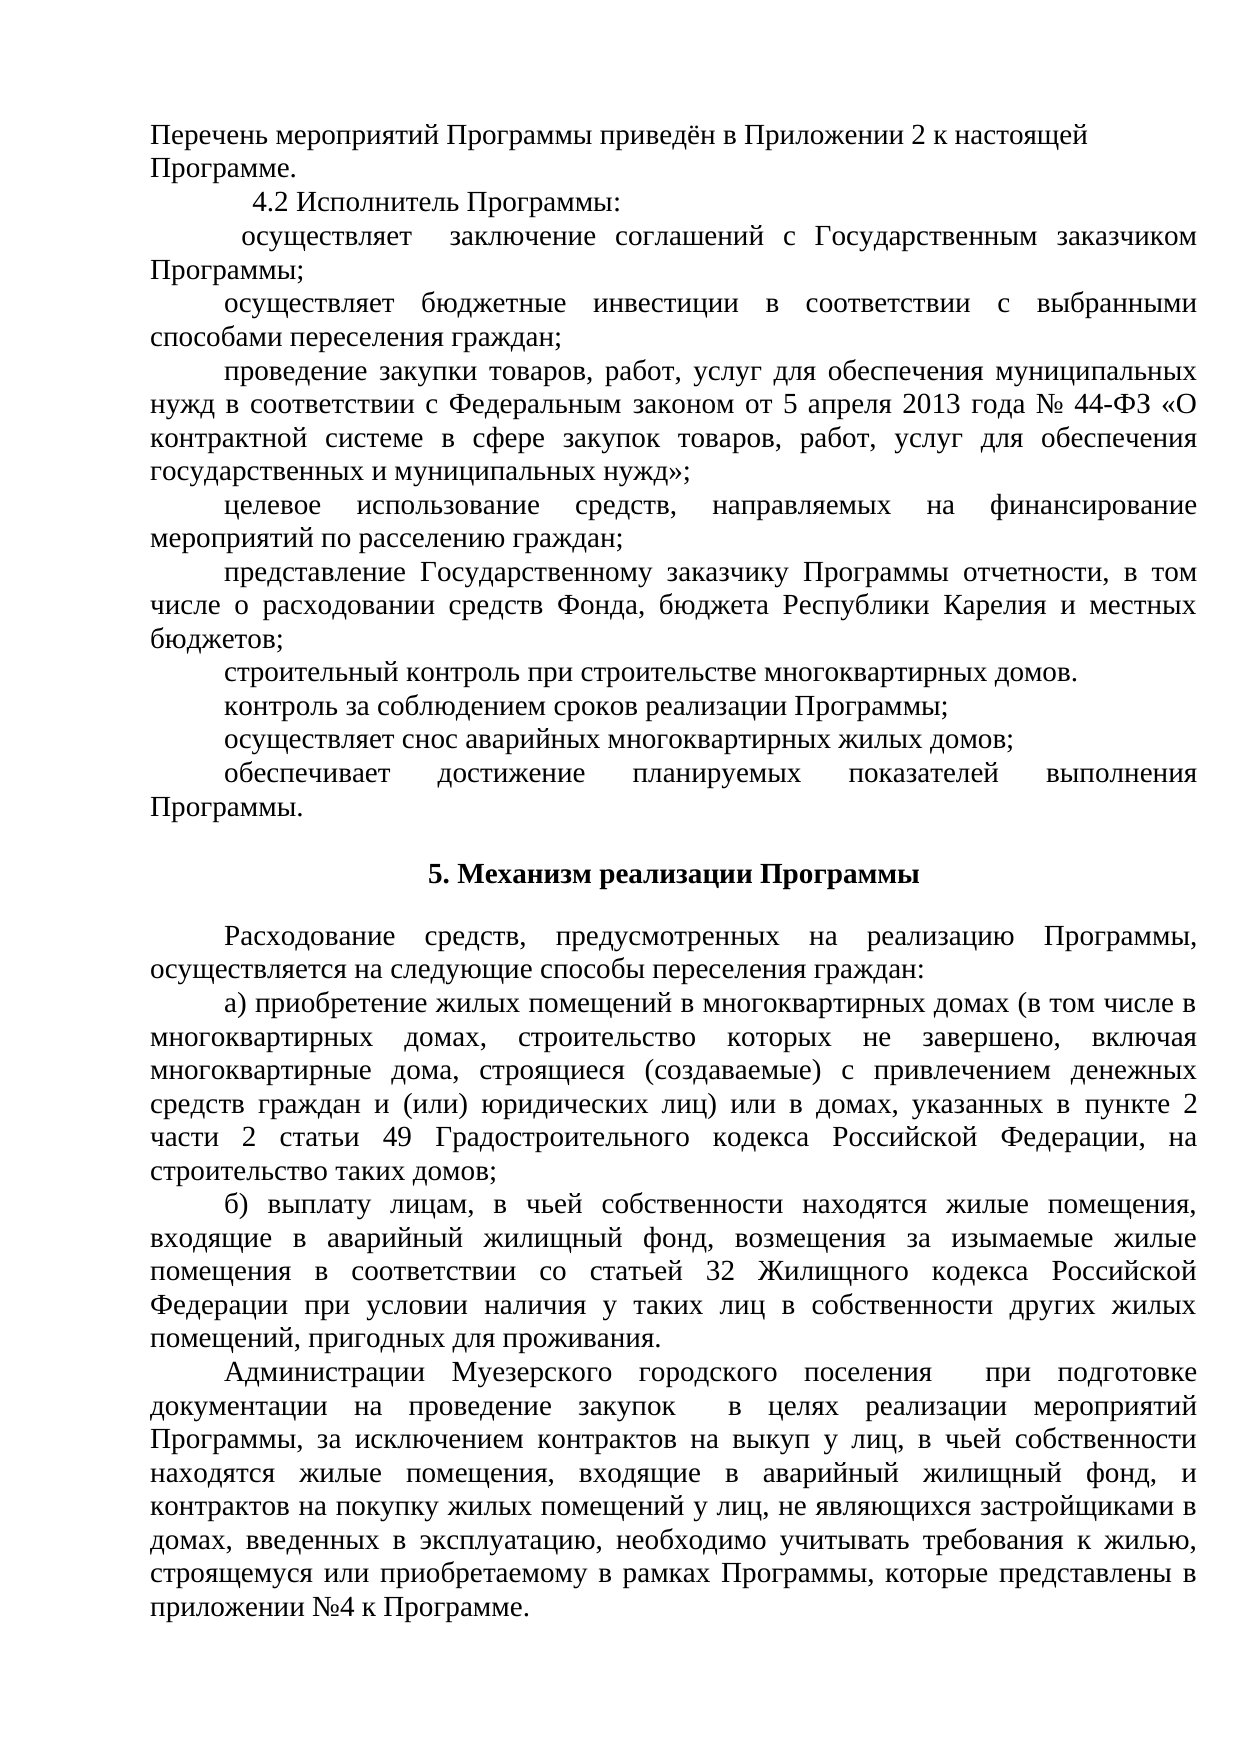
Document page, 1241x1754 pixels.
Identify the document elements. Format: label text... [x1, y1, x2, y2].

text целевое использование средств, направляемых на финансирование мероприятий по расселению граждан; [150, 487, 1198, 554]
text строительный контроль при строительстве многоквартирных домов. [150, 654, 1198, 688]
text обеспечивает достижение планируемых показателей выполнения Программы. [150, 755, 1198, 822]
text представление Государственному заказчику Программы отчетности, в том числе о расходовании средств Фонда, бюджета Республики Карелия и местных бюджетов; [150, 554, 1198, 654]
text б) выплату лицам, в чьей собственности находятся жилые помещения, входящие в аварийный жилищный фонд, возмещения за изымаемые жилые помещения в соответствии со статьей 32 Жилищного кодекса Российской Федерации при условии наличия у таких лиц в собственности других жилых помещений, пригодных для проживания. [150, 1186, 1198, 1354]
text проведение закупки товаров, работ, услуг для обеспечения муниципальных нужд в соответствии с Федеральным законом от 5 апреля 2013 года № 44-ФЗ «О контрактной системе в сфере закупок товаров, работ, услуг для обеспечения государственных и муниципальных нужд»; [150, 353, 1198, 487]
text Расходование средств, предусмотренных на реализацию Программы, осуществляется на следующие способы переселения граждан: [150, 918, 1198, 985]
text осуществляет бюджетные инвестиции в соответствии с выбранными способами переселения граждан; [150, 286, 1198, 353]
text контроль за соблюдением сроков реализации Программы; [150, 688, 1198, 722]
text а) приобретение жилых помещений в многоквартирных домах (в том числе в многоквартирных домах, строительство которых не завершено, включая многоквартирные дома, строящиеся (создаваемые) с привлечением денежных средств граждан и (или) юридических лиц) или в домах, указанных в пункте 2 части 2 статьи 49 Градостроительного кодекса Российской Федерации, на строительство таких домов; [150, 985, 1198, 1186]
text осуществляет заключение соглашений с Государственным заказчиком Программы; [150, 218, 1198, 286]
text осуществляет снос аварийных многоквартирных жилых домов; [150, 722, 1198, 755]
text 4.2 Исполнитель Программы: [252, 185, 1198, 218]
text Перечень мероприятий Программы приведён в Приложении 2 к настоящей Программе. [150, 118, 1196, 184]
text Администрации Муезерского городского поселения при подготовке документации на проведение закупок в целях реализации мероприятий Программы, за исключением контрактов на выкуп у лиц, в чьей собственности находятся жилые помещения, входящие в аварийный жилищный фонд, и контрактов на покупку жилых помещений у лиц, не являющихся застройщиками в домах, введенных в эксплуатацию, необходимо учитывать требования к жилью, строящемуся или приобретаемому в рамках Программы, которые представлены в приложении №4 к Программе. [150, 1354, 1198, 1622]
title 5. Механизм реализации Программы [150, 856, 1198, 889]
